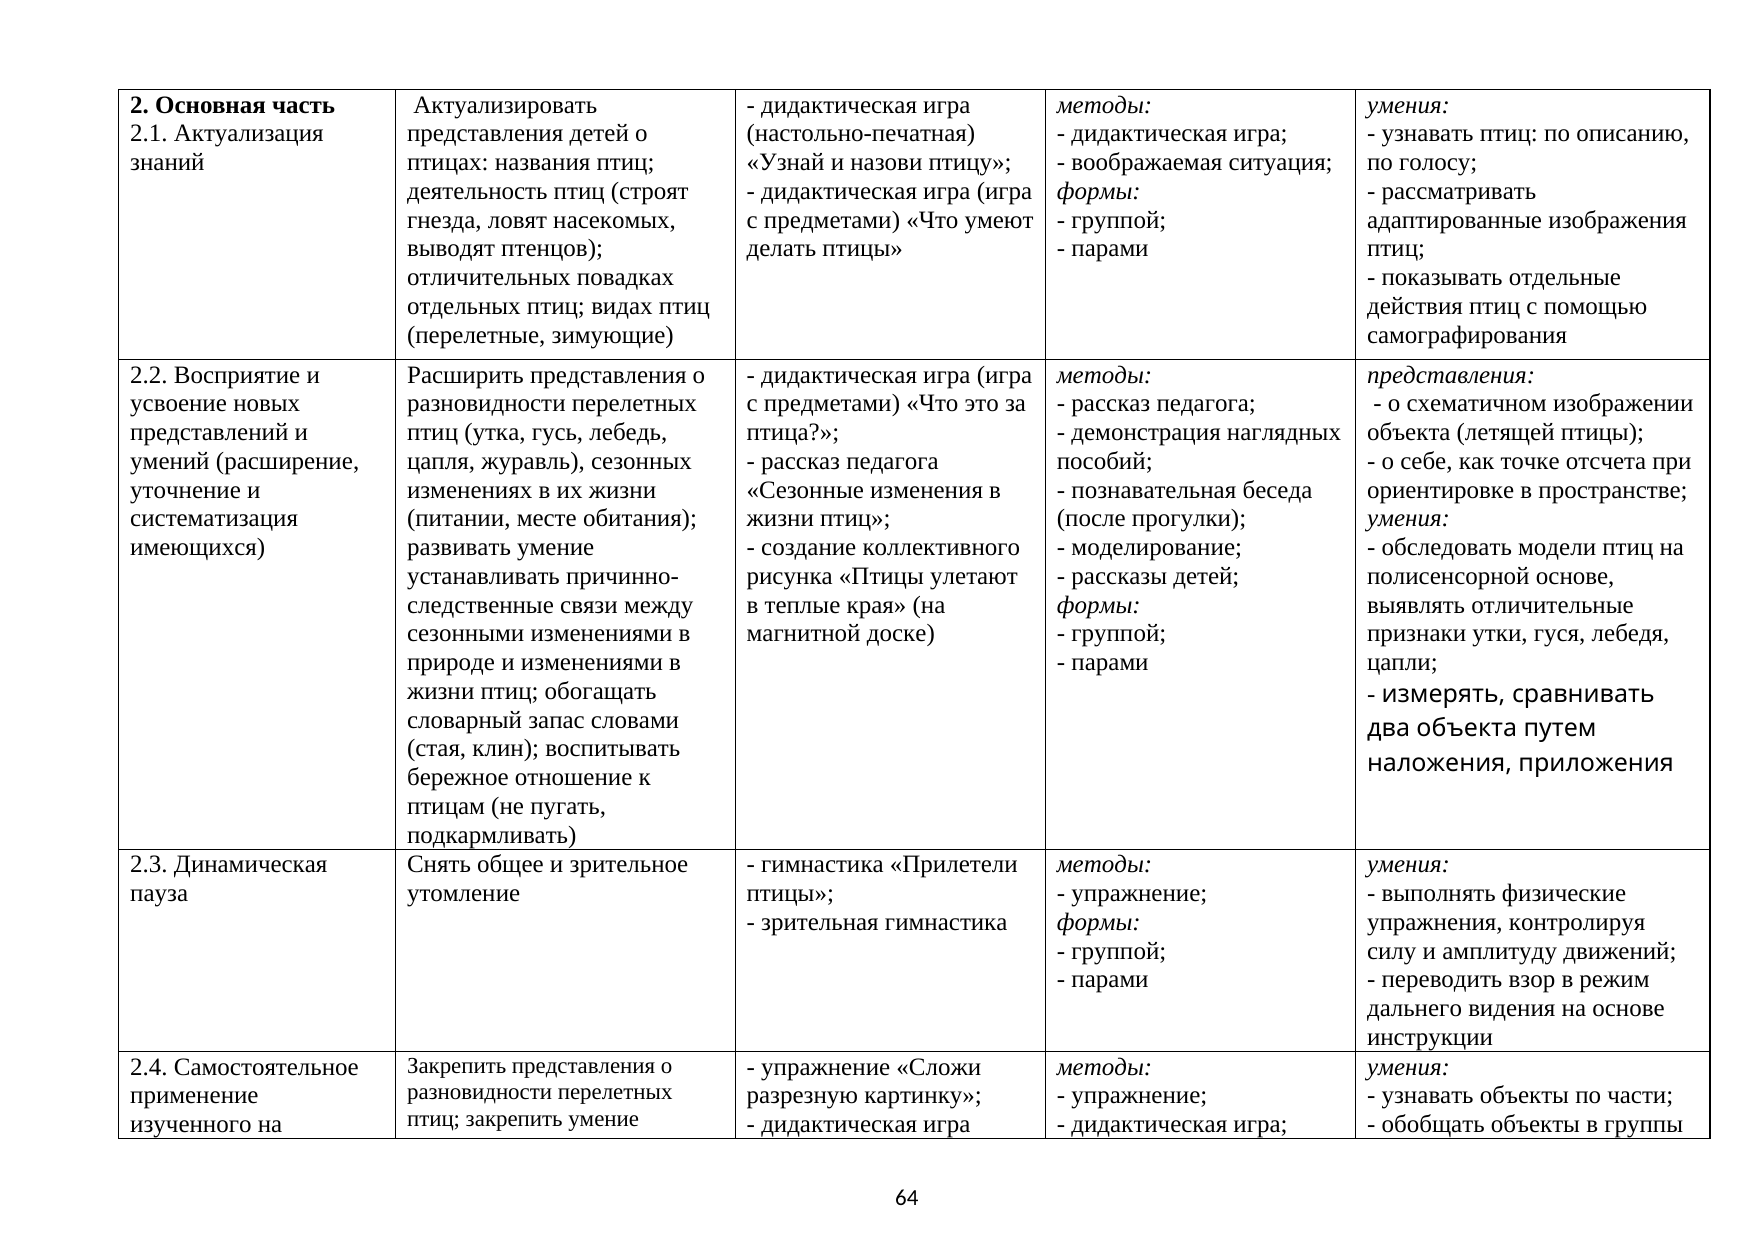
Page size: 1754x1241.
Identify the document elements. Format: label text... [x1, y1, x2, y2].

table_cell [396, 1052, 735, 1138]
table_cell Расширить представления о разновидности перелетных птиц (утка, гусь, лебедь, цапля, журавль), сезонных изменениях в их жизни (питании, месте обитания); развивать умение устанавливать причинно-следственные связи между сезонными изменениями в природе и изменениями в жизни птиц; обогащать словарный запас словами (стая, клин); воспитывать бережное отношение к птицам (не пугать, подкармливать) [396, 360, 735, 848]
table_cell методы: - рассказ педагога; - демонстрация наглядных пособий; - познавательная беседа (после прогулки); - моделирование; - рассказы детей; формы: - группой; - парами [1046, 360, 1355, 848]
table_cell умения: - выполнять физические упражнения, контролируя силу и амплитуду движений; - переводить взор в режим дальнего видения на основе инструкции [1356, 850, 1709, 1051]
table_cell 2.2. Восприятие и усвоение новых представлений и умений (расширение, уточнение и систематизация имеющихся) [119, 360, 395, 848]
table_cell 2. Основная часть 2.1. Актуализация знаний [119, 90, 395, 359]
table_cell Снять общее и зрительное утомление [396, 850, 735, 1051]
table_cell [119, 1052, 395, 1138]
table_cell Актуализировать представления детей о птицах: названия птиц; деятельность птиц (строят гнезда, ловят насекомых, выводят птенцов); отличительных повадках отдельных птиц; видах птиц (перелетные, зимующие) [396, 90, 735, 359]
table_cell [1046, 1052, 1355, 1138]
table_cell - дидактическая игра (игра с предметами) «Что это за птица?»; - рассказ педагога «Сезонные изменения в жизни птиц»; - создание коллективного рисунка «Птицы улетают в теплые края» (на магнитной доске) [736, 360, 1045, 848]
table_cell 2.3. Динамическая пауза [119, 850, 395, 1051]
table_cell умения: - узнавать птиц: по описанию, по голосу; - рассматривать адаптированные изображения птиц; - показывать отдельные действия птиц с помощью самографирования [1356, 90, 1709, 359]
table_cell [736, 1052, 1045, 1138]
table_cell - дидактическая игра (настольно-печатная) «Узнай и назови птицу»; - дидактическая игра (игра с предметами) «Что умеют делать птицы» [736, 90, 1045, 359]
table_cell методы: - дидактическая игра; - воображаемая ситуация; формы: - группой; - парами [1046, 90, 1355, 359]
table_cell - гимнастика «Прилетели птицы»; - зрительная гимнастика [736, 850, 1045, 1051]
table_cell методы: - упражнение; формы: - группой; - парами [1046, 850, 1355, 1051]
table_cell представления: - о схематичном изображении объекта (летящей птицы); - о себе, как точке отсчета при ориентировке в пространстве; умения: - обследовать модели птиц на полисенсорной основе, выявлять отличительные признаки утки, гуся, лебедя, цапли; - измерять, сравнивать два объекта путем наложения, приложения [1356, 360, 1709, 848]
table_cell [1356, 1052, 1709, 1138]
